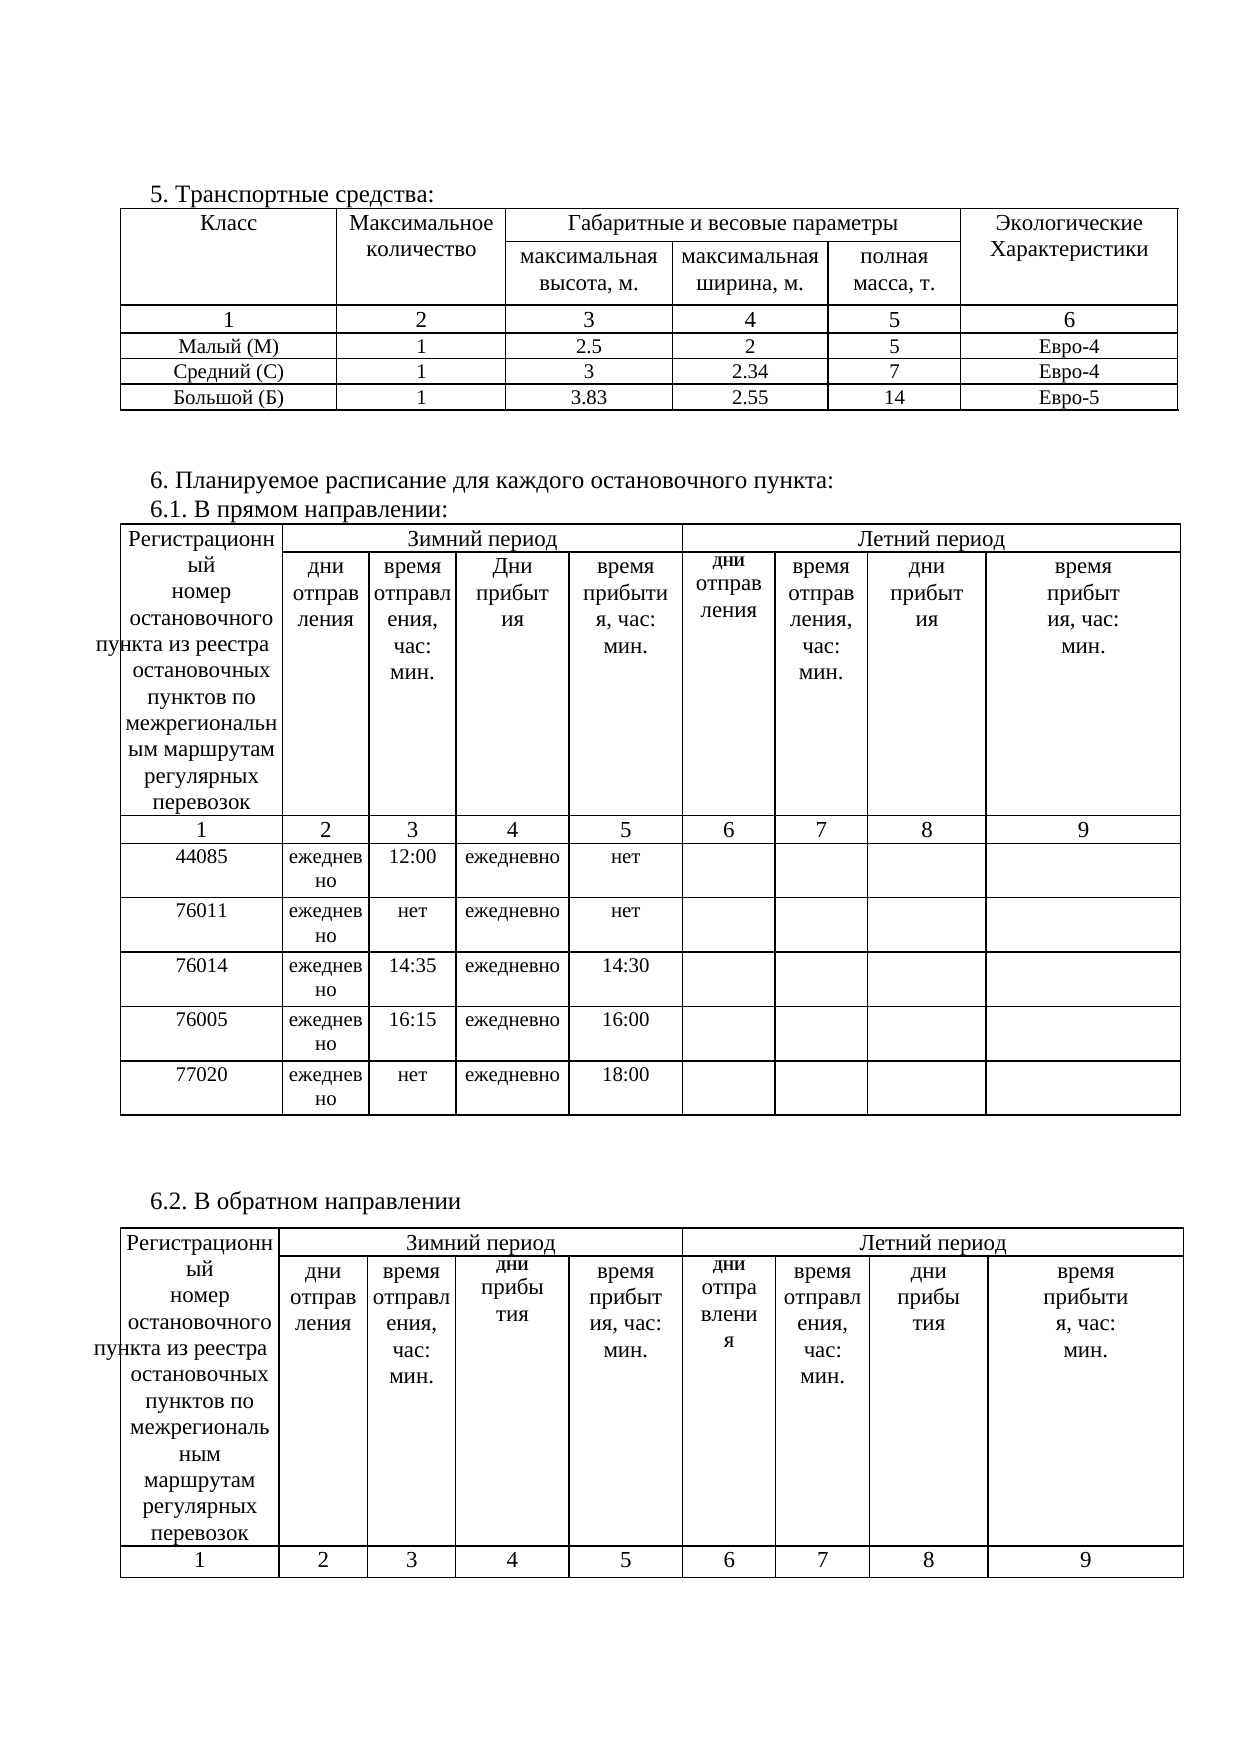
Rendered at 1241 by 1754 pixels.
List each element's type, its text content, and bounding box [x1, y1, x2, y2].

table_cell 4 [673, 306, 827, 332]
table_cell [776, 953, 867, 1006]
table_cell [987, 953, 1180, 1006]
table_cell [683, 1007, 774, 1060]
table_cell 8 [868, 816, 985, 842]
table_header Зимний период [283, 525, 682, 551]
table_cell ежедневно [457, 1007, 568, 1060]
table_cell ДНИ прибы тия [456, 1257, 568, 1545]
table_cell нет [570, 898, 682, 951]
table_cell [868, 844, 985, 897]
table_cell 3 [368, 1547, 455, 1577]
table_cell время прибыт ия, час: мин. [570, 1257, 682, 1545]
table_header Зимний период [280, 1229, 682, 1255]
table_cell ДНИ отпра влени я [683, 1257, 775, 1545]
table_header Летний период [683, 525, 1180, 551]
table_cell 18:00 [570, 1062, 682, 1114]
table_cell дни прибы тия [870, 1257, 987, 1545]
table_cell 7 [829, 359, 960, 383]
table_cell время отправл ения, час: мин. [370, 553, 455, 814]
table_cell ежедневно [283, 1007, 368, 1060]
table_cell [776, 1007, 867, 1060]
table_cell 2.55 [673, 385, 827, 409]
table_cell нет [370, 1062, 455, 1114]
table_cell время отправ ления, час: мин. [776, 553, 867, 814]
table_cell время отправл ения, час: мин. [368, 1257, 455, 1545]
table_cell ежедневно [283, 844, 368, 897]
table_header Летний период [683, 1229, 1183, 1255]
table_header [121, 1229, 278, 1545]
text 6.2. В обратном направлении [150, 1186, 1090, 1215]
table_cell 8 [870, 1547, 987, 1577]
table_cell [683, 844, 774, 897]
table_cell [987, 1062, 1180, 1114]
table_cell [776, 844, 867, 897]
table_cell [868, 898, 985, 951]
table_cell [868, 1062, 985, 1114]
table_cell время прибыти я, час: мин. [570, 553, 682, 814]
table_cell [776, 1062, 867, 1114]
table_cell максимальная высота, м. [506, 242, 672, 304]
table_cell время прибыт ия, час: мин. [987, 553, 1180, 814]
table_cell 3 [506, 306, 672, 332]
table_cell 76011 [121, 898, 282, 951]
table_cell 9 [987, 816, 1180, 842]
table_cell 1 [337, 385, 505, 409]
table_cell 2.5 [506, 334, 672, 358]
table_header Максимальное количество [337, 209, 505, 304]
table_cell 3 [506, 359, 672, 383]
table_cell [987, 898, 1180, 951]
table_cell 2.34 [673, 359, 827, 383]
table_cell 1 [121, 816, 282, 842]
table_cell ДНИ отправ ления [683, 553, 774, 814]
table_cell 6 [683, 816, 774, 842]
table_cell ежедневно [283, 898, 368, 951]
table_cell ежедневно [457, 1062, 568, 1114]
table_cell ежедневно [283, 953, 368, 1006]
table_cell 76014 [121, 953, 282, 1006]
table_cell 16:15 [370, 1007, 455, 1060]
table_cell Большой (Б) [121, 385, 336, 409]
table_cell 5 [570, 1547, 682, 1577]
table_cell максимальная ширина, м. [673, 242, 827, 304]
table_cell [683, 953, 774, 1006]
table_cell 1 [337, 334, 505, 358]
table_header Класс [121, 209, 336, 304]
table_cell [868, 1007, 985, 1060]
table_cell 1 [121, 1547, 278, 1577]
table_cell 77020 [121, 1062, 282, 1114]
table_cell Малый (М) [121, 334, 336, 358]
table_cell [987, 844, 1180, 897]
table_cell 4 [456, 1547, 568, 1577]
table_cell дни отправ ления [280, 1257, 367, 1545]
table_cell 2 [673, 334, 827, 358]
table_cell Евро-4 [961, 334, 1177, 358]
table_cell ежедневно [457, 953, 568, 1006]
table_cell ежедневно [457, 898, 568, 951]
table_cell 16:00 [570, 1007, 682, 1060]
table_cell нет [370, 898, 455, 951]
table_cell [683, 1062, 774, 1114]
table_cell 3.83 [506, 385, 672, 409]
table_cell 12:00 [370, 844, 455, 897]
table_cell время прибыти я, час: мин. [989, 1257, 1183, 1545]
table_cell 7 [776, 1547, 869, 1577]
table_cell [683, 898, 774, 951]
table_cell 14:30 [570, 953, 682, 1006]
table_header Регистрационный номер остановочного пункта из реестра остановочных пунктов по межрегиональным маршрутам регулярных перевозок [121, 525, 282, 814]
table_cell 14:35 [370, 953, 455, 1006]
table_cell Дни прибыт ия [457, 553, 568, 814]
table_cell 6 [683, 1547, 775, 1577]
table_cell 44085 [121, 844, 282, 897]
table_cell [776, 898, 867, 951]
table_cell 3 [370, 816, 455, 842]
table_cell 4 [457, 816, 568, 842]
table_cell Средний (С) [121, 359, 336, 383]
table_header Экологические Характеристики [961, 209, 1177, 304]
table_cell 1 [121, 306, 336, 332]
table_cell 9 [989, 1547, 1183, 1577]
table_cell Евро-5 [961, 385, 1177, 409]
table_cell 1 [337, 359, 505, 383]
table_cell [868, 953, 985, 1006]
table_cell время отправл ения, час: мин. [776, 1257, 869, 1545]
table_cell [987, 1007, 1180, 1060]
table_cell нет [570, 844, 682, 897]
table_header Габаритные и весовые параметры [506, 209, 960, 241]
text 6.1. В прямом направлении: [150, 494, 1090, 523]
table_cell 14 [829, 385, 960, 409]
table_cell 2 [337, 306, 505, 332]
text 6. Планируемое расписание для каждого остановочного пункта: [150, 466, 1090, 494]
table_cell 76005 [121, 1007, 282, 1060]
table_cell ежедневно [283, 1062, 368, 1114]
table_cell 5 [570, 816, 682, 842]
text 5. Транспортные средства: [150, 179, 1090, 207]
table_cell Евро-4 [961, 359, 1177, 383]
table_cell 6 [961, 306, 1177, 332]
table_cell 5 [829, 306, 960, 332]
table_cell полная масса, т. [829, 242, 960, 304]
table_cell ежедневно [457, 844, 568, 897]
table_cell 5 [829, 334, 960, 358]
table_cell 2 [283, 816, 368, 842]
table_cell дни отправ ления [283, 553, 368, 814]
table_cell 2 [280, 1547, 367, 1577]
table_cell 7 [776, 816, 867, 842]
table_cell дни прибыт ия [868, 553, 985, 814]
